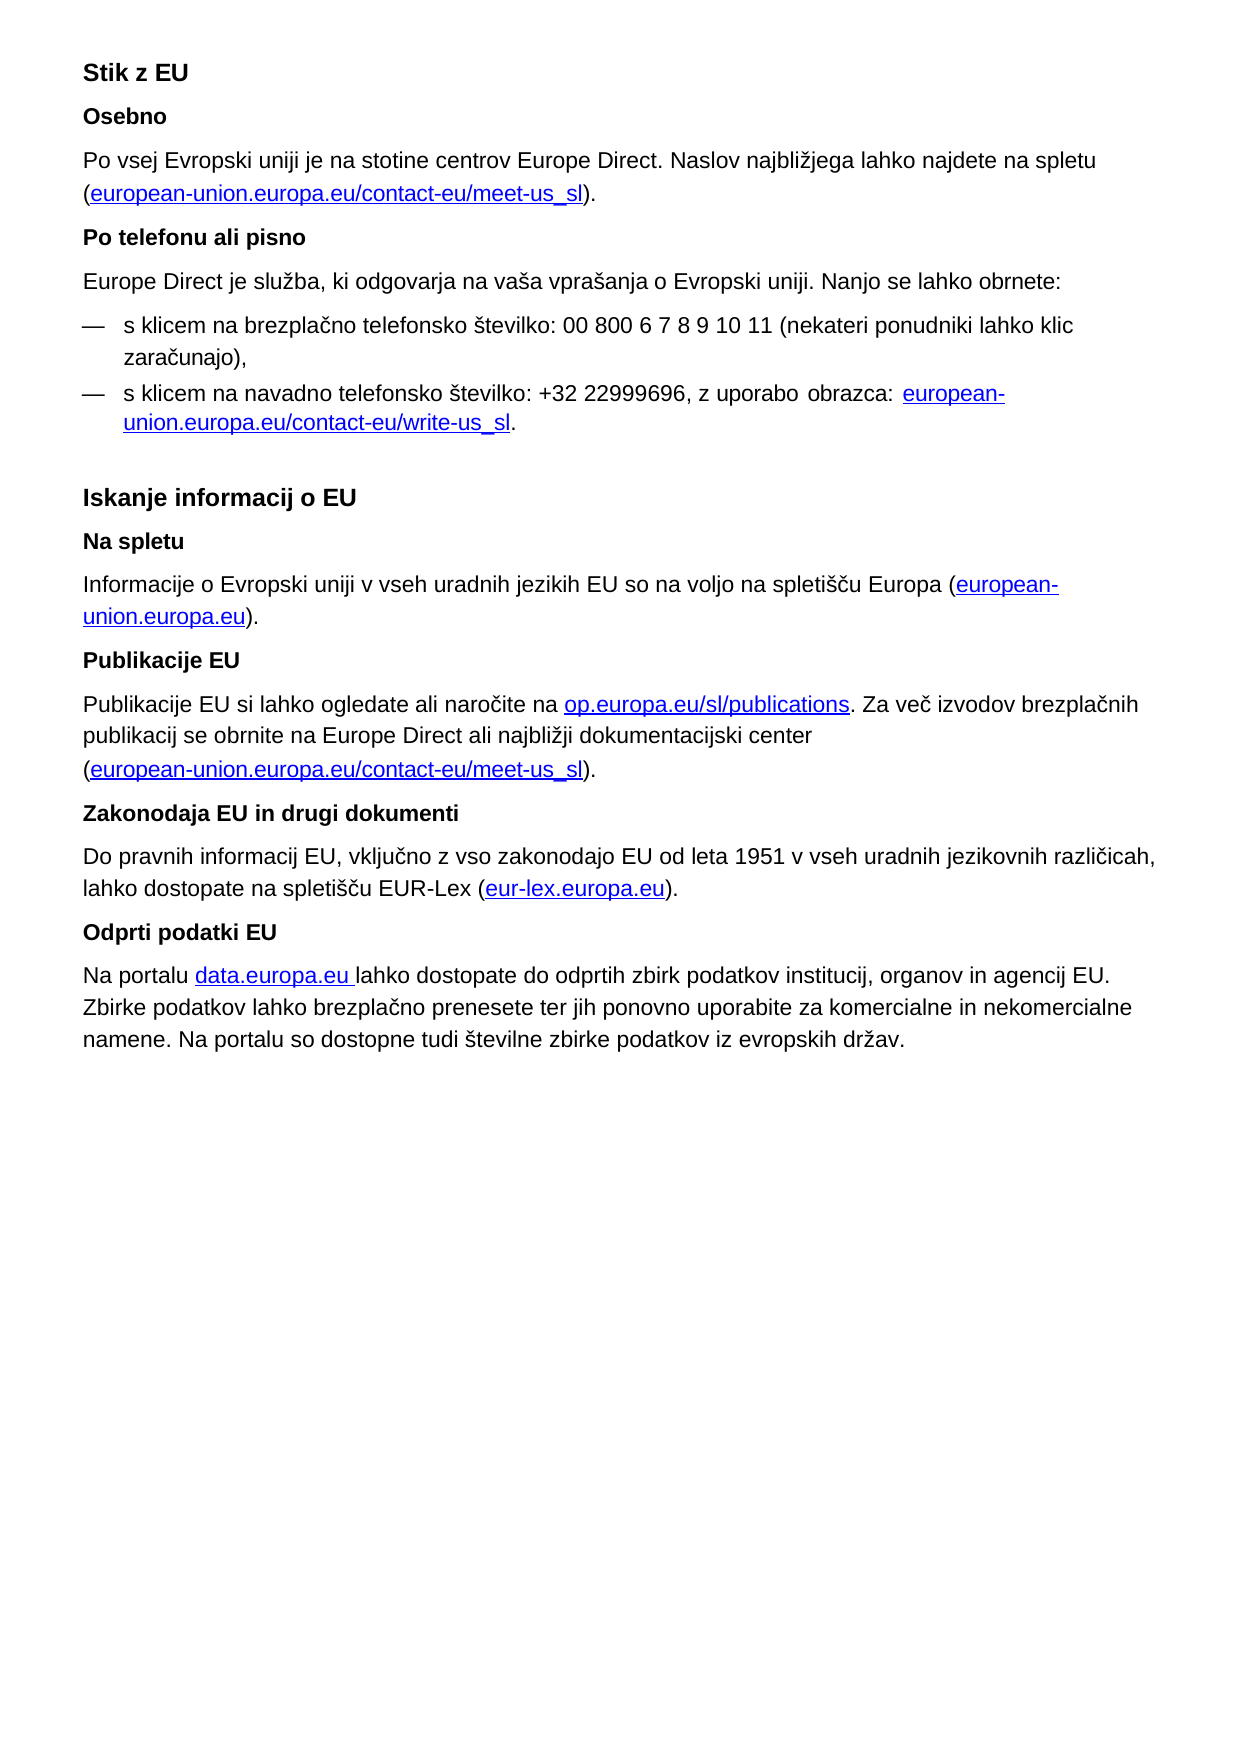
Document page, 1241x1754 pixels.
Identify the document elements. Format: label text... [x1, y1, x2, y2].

subtitle Na spletu [83, 528, 1166, 554]
subtitle Stik z EU [83, 58, 1166, 87]
text Publikacije EU si lahko ogledate ali naročite na op.europa.eu/sl/publications. Za več izvodov brezplačnih publikacij se obrnite na Europe Direct ali najbližji dokumentacijski center (european-union.europa.eu/contact‑eu/meet-us_sl). [83, 691, 1166, 784]
subtitle Osebno [83, 103, 1166, 129]
list s klicem na navadno telefonsko številko: +32 22999696, z uporabo obrazca: european-union.europa.eu/contact‑eu/write-us_sl. [82, 380, 1166, 437]
text Do pravnih informacij EU, vključno z vso zakonodajo EU od leta 1951 v vseh uradnih jezikovnih različicah, lahko dostopate na spletišču EUR-Lex (eur-lex.europa.eu). [83, 843, 1166, 901]
subtitle Publikacije EU [83, 647, 1166, 673]
text Informacije o Evropski uniji v vseh uradnih jezikih EU so na voljo na spletišču Europa (european-union.europa.eu). [83, 571, 1166, 629]
subtitle Odprti podatki EU [83, 919, 1166, 945]
text Europe Direct je služba, ki odgovarja na vaša vprašanja o Evropski uniji. Nanjo se lahko obrnete: [83, 268, 1166, 294]
list s klicem na brezplačno telefonsko številko: 00 800 6 7 8 9 10 11 (nekateri ponudniki lahko klic zaračunajo), [82, 312, 1166, 370]
subtitle Iskanje informacij o EU [83, 483, 1166, 511]
subtitle Po telefonu ali pisno [83, 224, 1166, 251]
text Na portalu data.europa.eu lahko dostopate do odprtih zbirk podatkov institucij, organov in agencij EU. Zbirke podatkov lahko brezplačno prenesete ter jih ponovno uporabite za komercialne in nekomercialne namene. Na portalu so dostopne tudi številne zbirke podatkov iz evropskih držav. [83, 962, 1166, 1052]
subtitle Zakonodaja EU in drugi dokumenti [83, 799, 1166, 826]
text Po vsej Evropski uniji je na stotine centrov Europe Direct. Naslov najbližjega lahko najdete na spletu (european-union.europa.eu/contact‑eu/meet-us_sl). [83, 147, 1166, 209]
